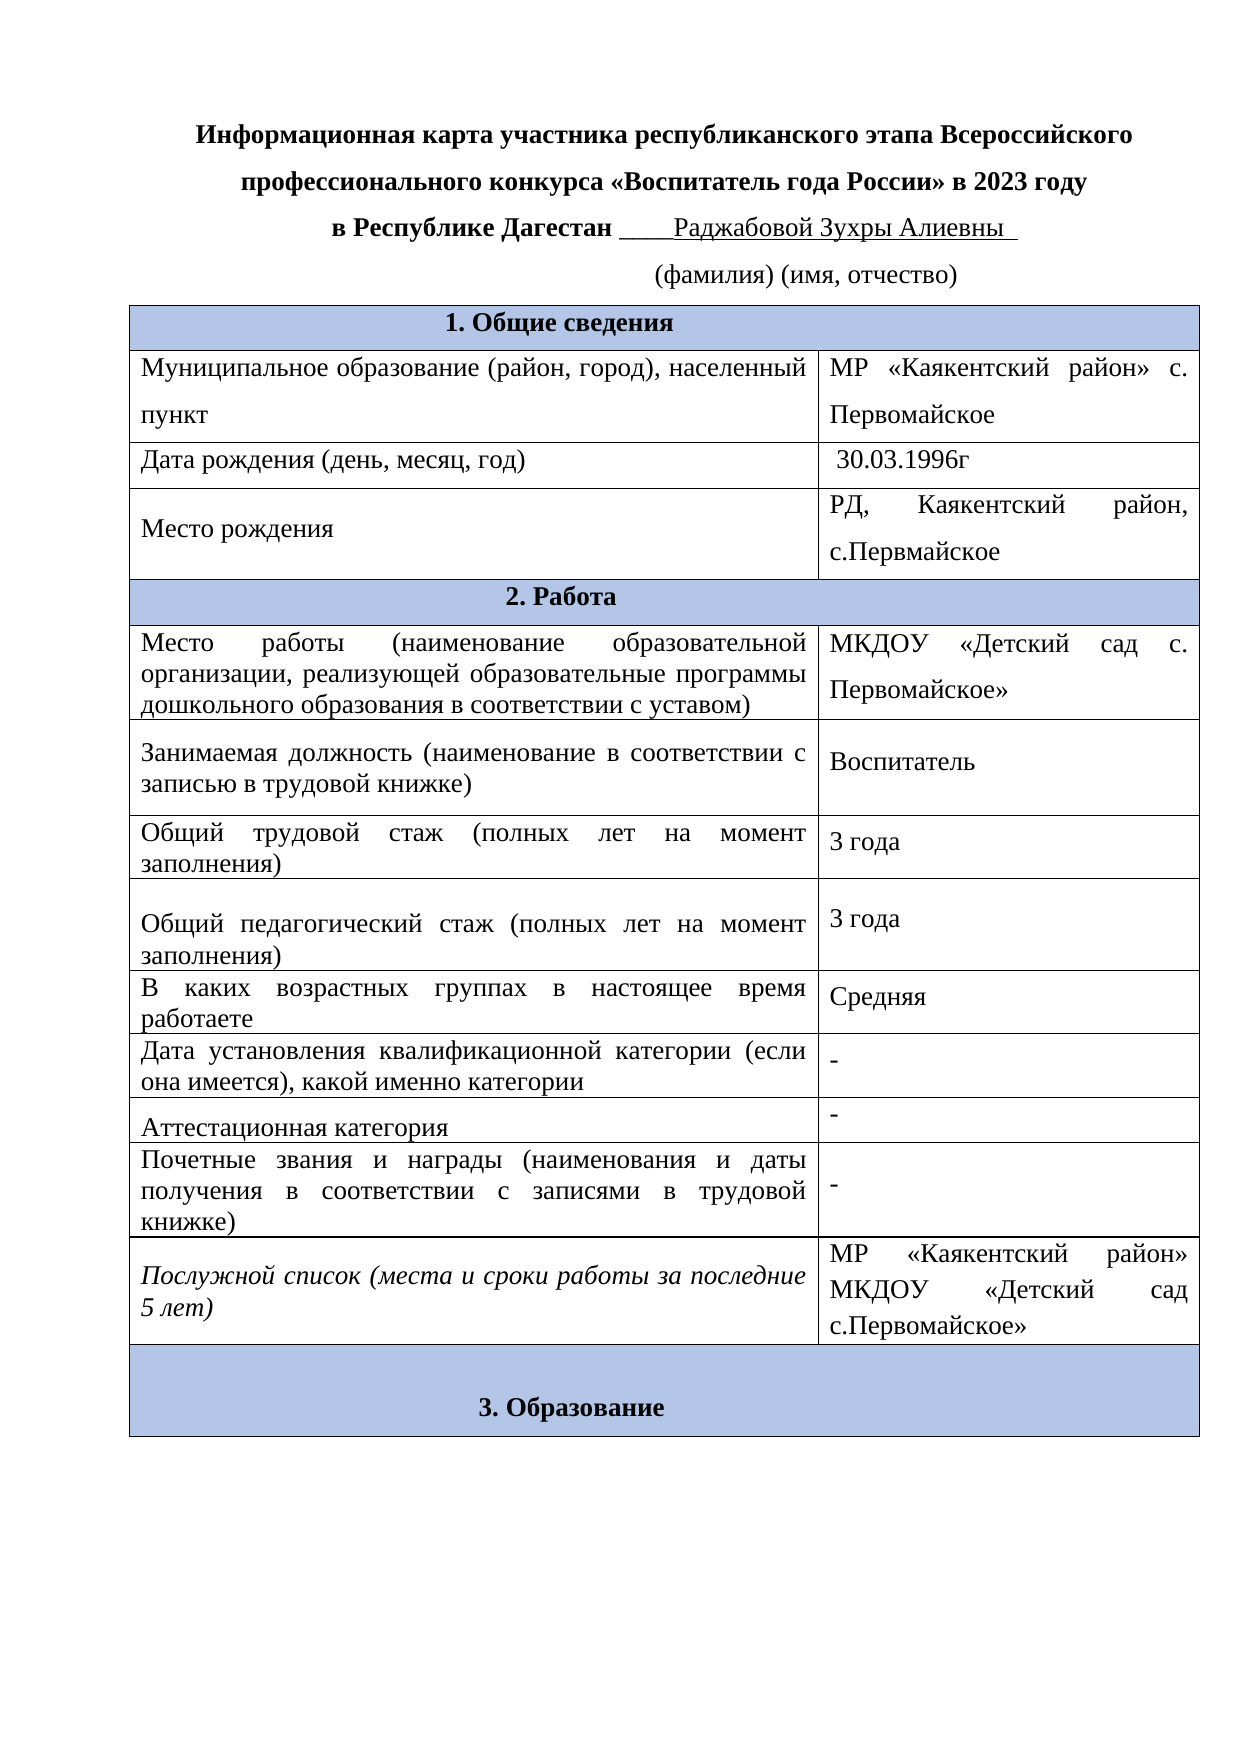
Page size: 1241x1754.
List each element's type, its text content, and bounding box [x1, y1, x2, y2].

table_cell МР «Каякентский район» МКДОУ «Детский сад с.Первомайское» [819, 1238, 1199, 1344]
table_cell Средняя [819, 971, 1199, 1033]
table_cell Почетные звания и награды (наименования и даты получения в соответствии с записями в трудовой книжке) [130, 1143, 818, 1236]
table_cell МР «Каякентский район» с. Первомайское [819, 351, 1199, 442]
table_cell МКДОУ «Детский сад с. Первомайское» [819, 626, 1199, 719]
table_header 1. Общие сведения [130, 306, 1199, 350]
text (фамилия) (имя, отчество) [177, 258, 1152, 289]
table_cell Дата рождения (день, месяц, год) [130, 443, 818, 487]
table_cell Послужной список (места и сроки работы за последние 5 лет) [130, 1238, 818, 1344]
table_cell Занимаемая должность (наименование в соответствии с записью в трудовой книжке) [130, 720, 818, 815]
table_cell Воспитатель [819, 720, 1199, 815]
table_cell - [819, 1034, 1199, 1097]
table_cell Общий педагогический стаж (полных лет на момент заполнения) [130, 879, 818, 970]
table_cell Аттестационная категория [130, 1098, 818, 1142]
table_cell - [819, 1098, 1199, 1142]
table_cell Общий трудовой стаж (полных лет на момент заполнения) [130, 816, 818, 878]
table_cell РД, Каякентский район, с.Первмайское [819, 489, 1199, 579]
table_cell 30.03.1996г [819, 443, 1199, 487]
table_cell 3. Образование [130, 1345, 1199, 1436]
table_cell Дата установления квалификационной категории (если она имеется), какой именно категории [130, 1034, 818, 1097]
table_cell Муниципальное образование (район, город), населенный пункт [130, 351, 818, 442]
text в Республике Дагестан ____Раджабовой Зухры Алиевны [177, 211, 1152, 243]
table_cell 3 года [819, 816, 1199, 878]
table_cell Место работы (наименование образовательной организации, реализующей образовательные программы дошкольного образования в соответствии с уставом) [130, 626, 818, 719]
table_cell 3 года [819, 879, 1199, 970]
text Информационная карта участника республиканского этапа Всероссийского профессионального конкурса «Воспитатель года России» в 2023 году [177, 118, 1152, 196]
table_cell Место рождения [130, 489, 818, 579]
table_cell - [819, 1143, 1199, 1236]
table_cell 2. Работа [130, 580, 1199, 625]
table_cell В каких возрастных группах в настоящее время работаете [130, 971, 818, 1033]
